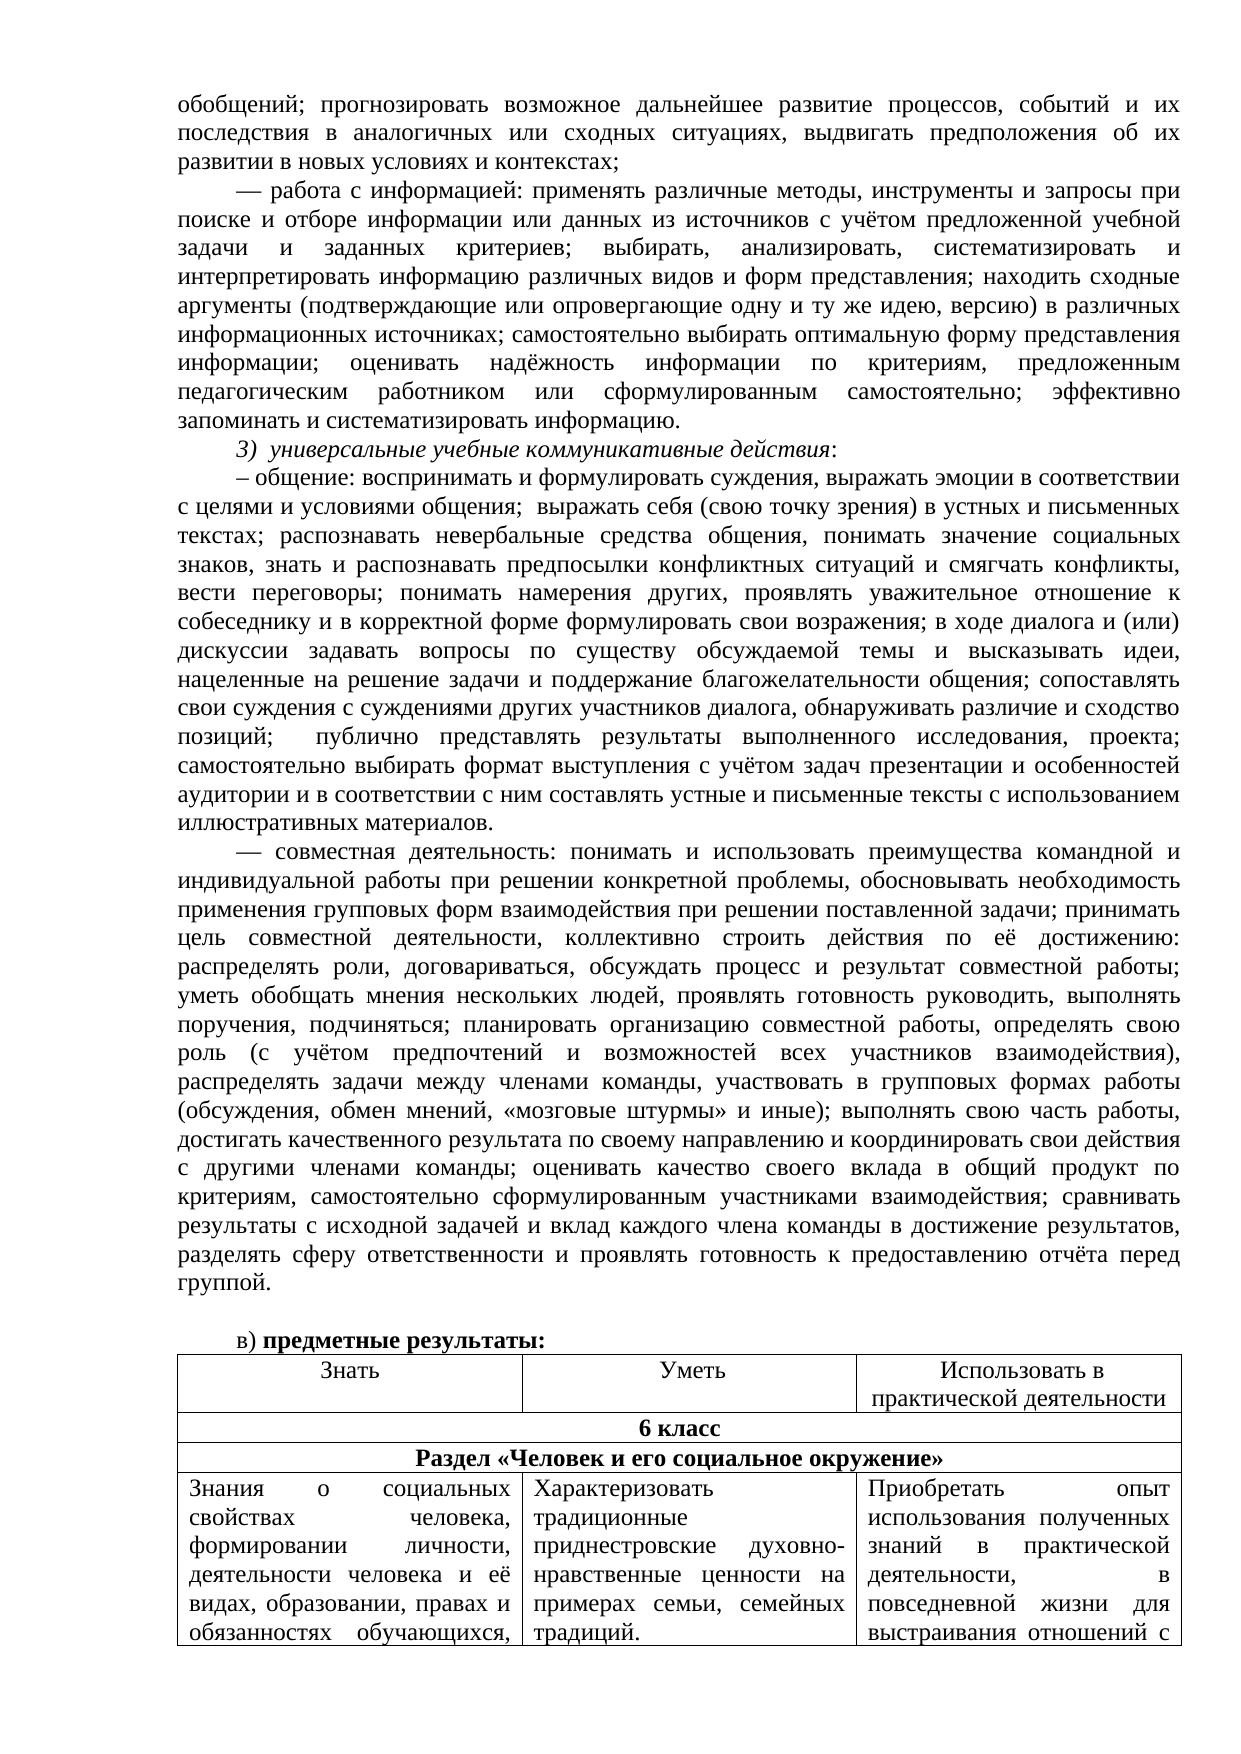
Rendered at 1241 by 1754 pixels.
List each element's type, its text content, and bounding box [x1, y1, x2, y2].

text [177, 89, 1181, 175]
table_cell 6 класс [178, 1413, 1181, 1442]
table_header Уметь [523, 1355, 856, 1412]
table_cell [523, 1473, 856, 1645]
text — работа с информацией: применять различные методы, инструменты и запросы при поиске и отборе информации или данных из источников с учётом предложенной учебной задачи и заданных критериев; выбирать, анализировать, систематизировать и интерпретировать информацию различных видов и форм представления; находить сходные аргументы (подтверждающие или опровергающие одну и ту же идею, версию) в различных информационных источниках; самостоятельно выбирать оптимальную форму представления информации; оценивать надёжность информации по критериям, предложенным педагогическим работником или сформулированным самостоятельно; эффективно запоминать и систематизировать информацию. [177, 175, 1181, 434]
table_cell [857, 1473, 1181, 1645]
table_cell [178, 1473, 522, 1645]
text в) предметные результаты: [177, 1325, 1181, 1354]
text – общение: воспринимать и формулировать суждения, выражать эмоции в соответствии с целями и условиями общения; выражать себя (свою точку зрения) в устных и письменных текстах; распознавать невербальные средства общения, понимать значение социальных знаков, знать и распознавать предпосылки конфликтных ситуаций и смягчать конфликты, вести переговоры; понимать намерения других, проявлять уважительное отношение к собеседнику и в корректной форме формулировать свои возражения; в ходе диалога и (или) дискуссии задавать вопросы по существу обсуждаемой темы и высказывать идеи, нацеленные на решение задачи и поддержание благожелательности общения; сопоставлять свои суждения с суждениями других участников диалога, обнаруживать различие и сходство позиций; публично представлять результаты выполненного исследования, проекта; самостоятельно выбирать формат выступления с учётом задач презентации и особенностей аудитории и в соответствии с ним составлять устные и письменные тексты с использованием иллюстративных материалов. [177, 462, 1181, 836]
text — совместная деятельность: понимать и использовать преимущества командной и индивидуальной работы при решении конкретной проблемы, обосновывать необходимость применения групповых форм взаимодействия при решении поставленной задачи; принимать цель совместной деятельности, коллективно строить действия по её достижению: распределять роли, договариваться, обсуждать процесс и результат совместной работы; уметь обобщать мнения нескольких людей, проявлять готовность руководить, выполнять поручения, подчиняться; планировать организацию совместной работы, определять свою роль (с учётом предпочтений и возможностей всех участников взаимодействия), распределять задачи между членами команды, участвовать в групповых формах работы (обсуждения, обмен мнений, «мозговые штурмы» и иные); выполнять свою часть работы, достигать качественного результата по своему направлению и координировать свои действия с другими членами команды; оценивать качество своего вклада в общий продукт по критериям, самостоятельно сформулированным участниками взаимодействия; сравнивать результаты с исходной задачей и вклад каждого члена команды в достижение результатов, разделять сферу ответственности и проявлять готовность к предоставлению отчёта перед группой. [177, 836, 1181, 1296]
text 3) универсальные учебные коммуникативные действия: [177, 434, 1181, 462]
table_cell Раздел «Человек и его социальное окружение» [178, 1443, 1181, 1472]
table_header Использовать в практической деятельности [857, 1355, 1181, 1412]
table_header Знать [178, 1355, 522, 1412]
